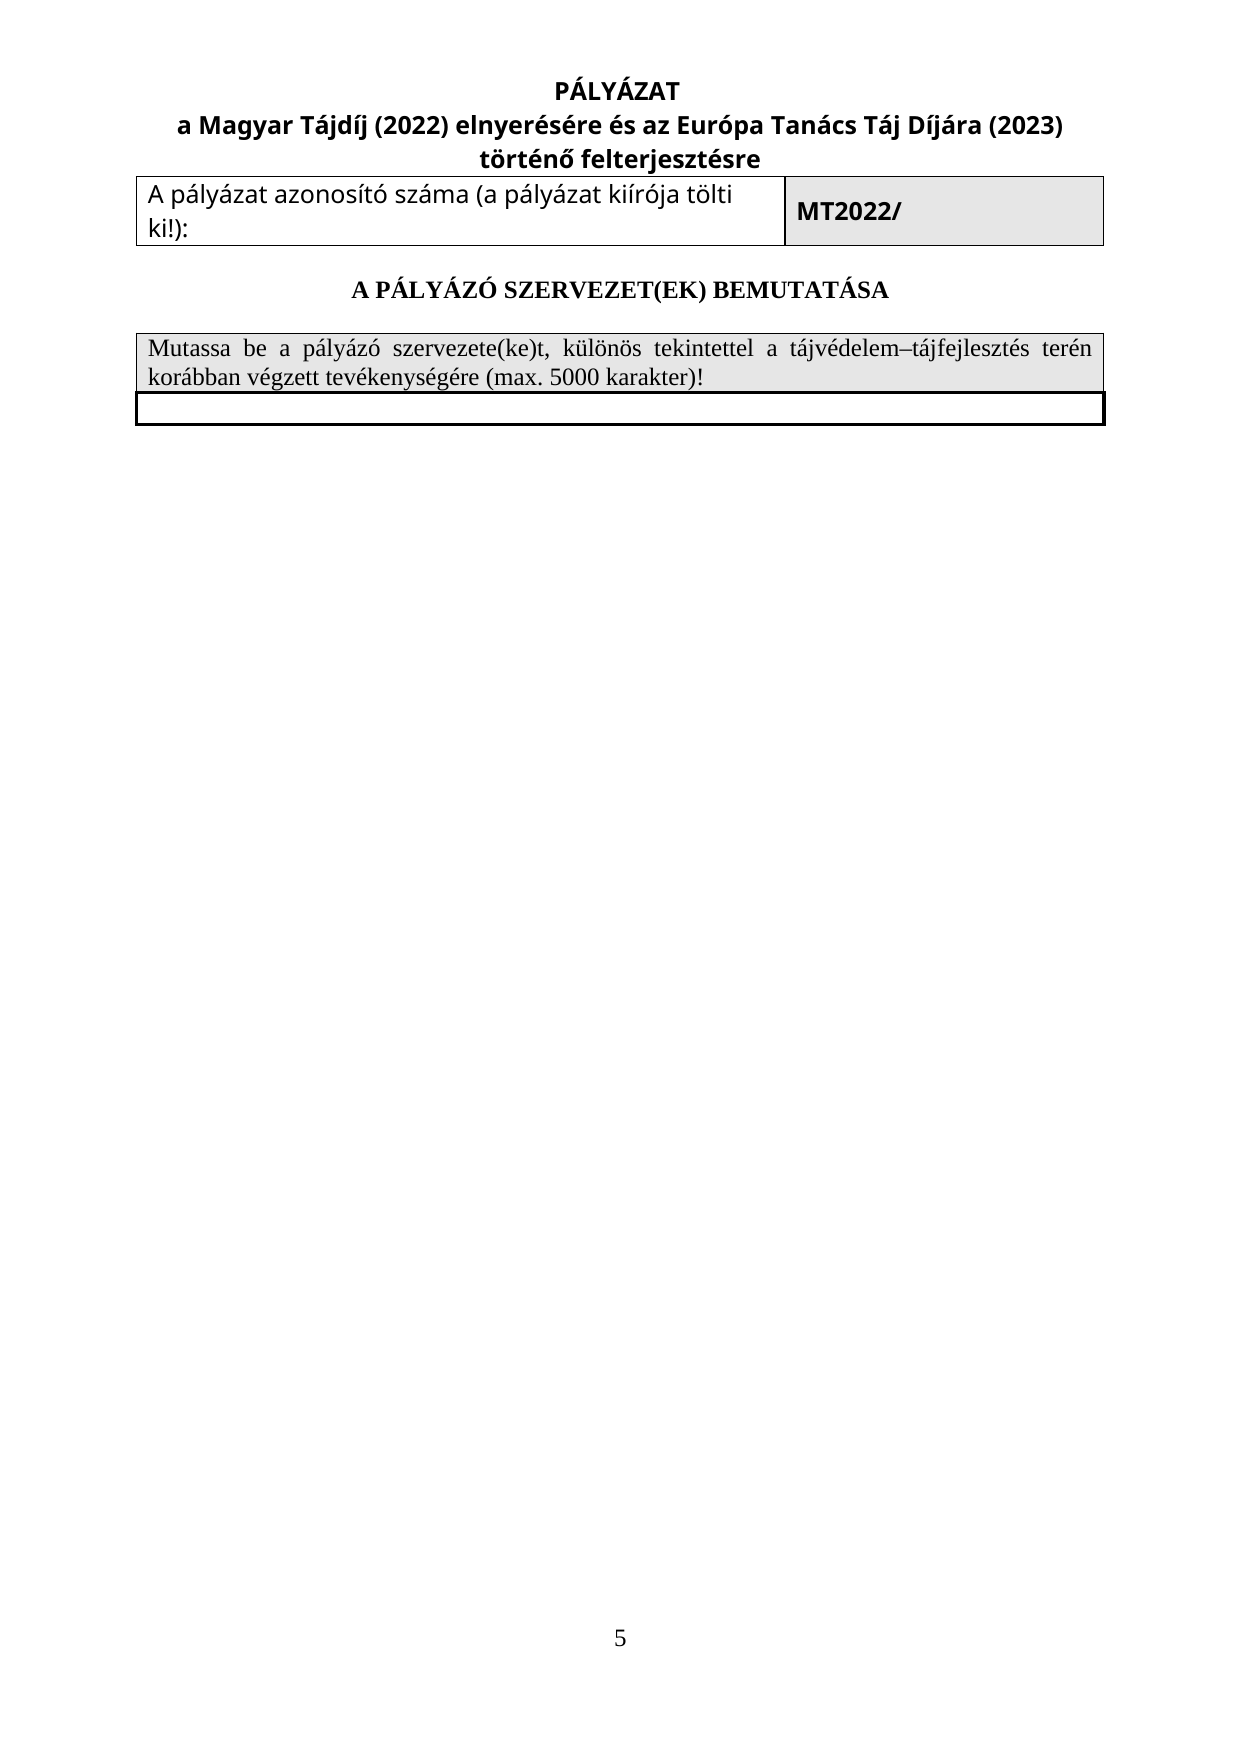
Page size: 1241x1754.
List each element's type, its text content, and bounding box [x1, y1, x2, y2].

table_header Mutassa be a pályázó szervezete(ke)t, különös tekintettel a tájvédelem–tájfejlesztés terén korábban végzett tevékenységére (max. 5000 karakter)! [137, 334, 1103, 391]
table_cell [138, 394, 1102, 423]
text A PÁLYÁZÓ SZERVEZET(EK) BEMUTATÁSA [148, 275, 1093, 304]
